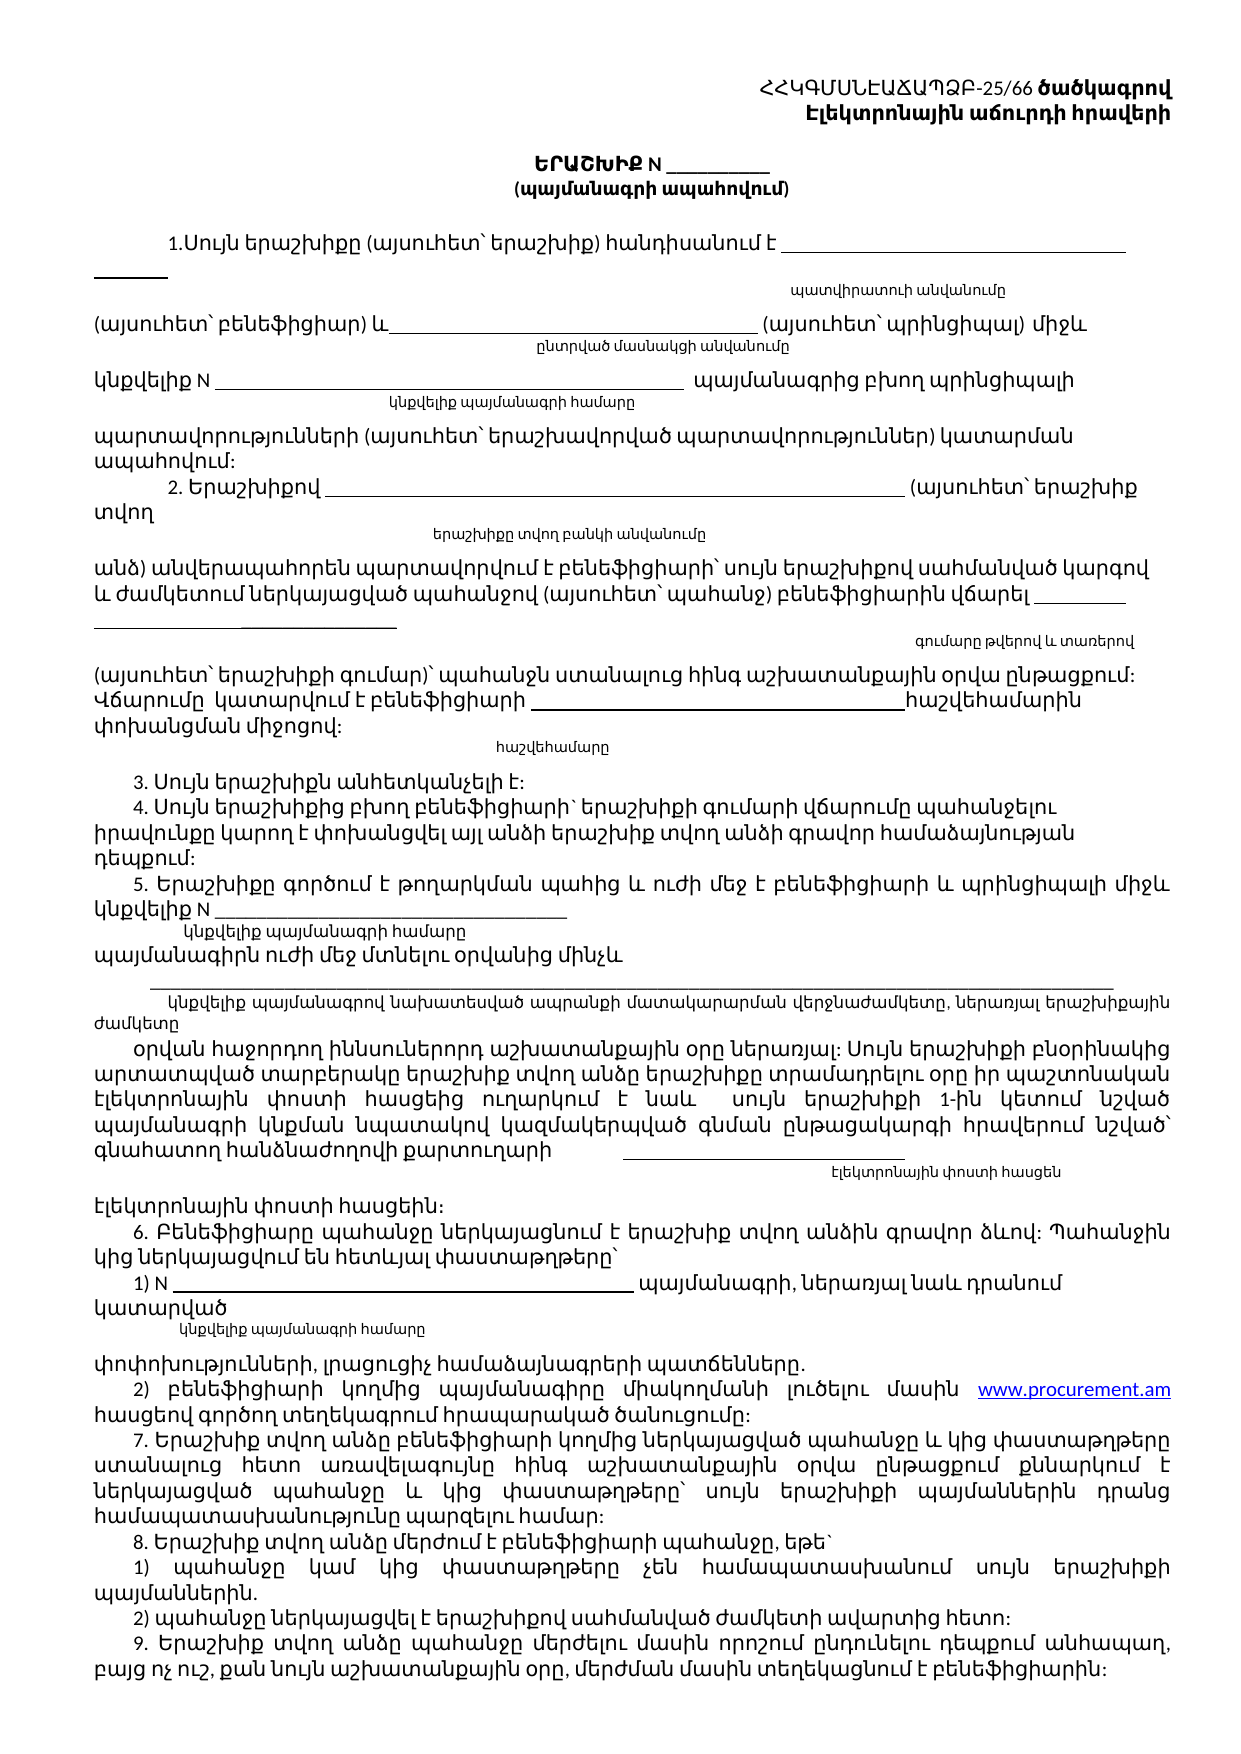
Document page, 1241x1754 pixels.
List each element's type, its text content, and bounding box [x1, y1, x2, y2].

text 8. Երաշխիք տվող անձը մերժում է բենեֆիցիարի պահանջը, եթե` [94, 1529, 1171, 1554]
text պարտավորությունների (այսուհետ՝ երաշխավորված պարտավորություններ) կատարման ապահովում: [94, 423, 1171, 474]
text կնքվելիք պայմանագրի համարը [94, 1321, 1171, 1351]
text էլեկտրոնային փոստի հասցեին։ [94, 1193, 1171, 1219]
text 4. Սույն երաշխիքից բխող բենեֆիցիարի` երաշխիքի գումարի վճարումը պահանջելու իրավունքը կարող է փոխանցվել այլ անձի երաշխիք տվող անձի գրավոր համաձայնության դեպքում: [94, 794, 1171, 871]
text կնքվելիք պայմանագրի համարը [94, 922, 1171, 942]
text գումարը թվերով և տառերով [831, 632, 1171, 662]
text փոփոխությունների, լրացուցիչ համաձայնագրերի պատճենները. [94, 1351, 1171, 1376]
text 2) բենեֆիցիարի կողմից պայմանագիրը միակողմանի լուծելու մասին www.procurement.am հասցեով գործող տեղեկագրում հրապարակած ծանուցումը: [94, 1376, 1171, 1427]
text ԵՐԱՇԽԻՔ N __________ [94, 151, 1171, 177]
text 1.Սույն երաշխիքը (այսուհետ՝ երաշխիք) հանդիսանում է [94, 230, 1171, 281]
text անձ) անվերապահորեն պարտավորվում է բենեֆիցիարի՝ սույն երաշխիքով սահմանված կարգով և ժամկետում ներկայացված պահանջով (այսուհետ՝ պահանջ) բենեֆիցիարին վճարել _______________ [94, 556, 1171, 632]
text 1) N պայմանագրի, ներառյալ նաև դրանում կատարված [94, 1270, 1171, 1321]
list պայմանագիրն ուժի մեջ մտնելու օրվանից մինչև [94, 942, 1171, 967]
list կնքվելիք պայմանագրով նախատեսված ապրանքի մատակարարման վերջնաժամկետը, ներառյալ երաշխիքային ժամկետը [94, 993, 1171, 1033]
text 5. Երաշխիքը գործում է թողարկման պահից և ուժի մեջ է բենեֆիցիարի և պրինցիպալի միջև կնքվելիք N __________________________________ [94, 871, 1171, 922]
text 9. Երաշխիք տվող անձը պահանջը մերժելու մասին որոշում ընդունելու դեպքում անհապաղ, բայց ոչ ուշ, քան նույն աշխատանքային օրը, մերժման մասին տեղեկացնում է բենեֆիցիարին: [94, 1631, 1171, 1681]
text 7. Երաշխիք տվող անձը բենեֆիցիարի կողմից ներկայացված պահանջը և կից փաստաթղթերը ստանալուց հետո առավելագույնը հինգ աշխատանքային օրվա ընթացքում քննարկում է ներկայացված պահանջը և կից փաստաթղթերը՝ սույն երաշխիքի պայմաններին դրանց համապատասխանությունը պարզելու համար: [94, 1427, 1171, 1529]
text էլեկտրոնային փոստի հասցեն [94, 1163, 1171, 1193]
text (պայմանագրի ապահովում) [94, 177, 1171, 199]
text 3. Սույն երաշխիքն անհետկանչելի է: [94, 769, 1171, 794]
text կնքվելիք N պայմանագրից բխող պրինցիպալի [94, 367, 1171, 393]
text պատվիրատուի անվանումը [684, 281, 1171, 311]
list _____________________________________________________________________________________________ [94, 967, 1171, 993]
text (այսուհետ՝ երաշխիքի գումար)՝ պահանջն ստանալուց հինգ աշխատանքային օրվա ընթացքում: Վճարումը կատարվում է բենեֆիցիարի հաշվեհամարին փոխանցման միջոցով: [94, 662, 1171, 738]
text կնքվելիք պայմանագրի համարը [94, 393, 1171, 423]
text (այսուհետ՝ բենեֆիցիար) և (այսուհետ՝ պրինցիպալ) միջև ընտրված մասնակցի անվանումը [94, 311, 1171, 367]
text օրվան հաջորդող իննսուներորդ աշխատանքային օրը ներառյալ: Սույն երաշխիքի բնօրինակից արտատպված տարբերակը երաշխիք տվող անձը երաշխիքը տրամադրելու օրը իր պաշտոնական էլեկտրոնային փոստի հասցեից ուղարկում է նաև սույն երաշխիքի 1-ին կետում նշված պայմանագրի կնքման նպատակով կազմակերպված գնման ընթացակարգի հրավերում նշված՝ գնահատող հանձնաժողովի քարտուղարի [94, 1036, 1171, 1163]
text 2. Երաշխիքով (այսուհետ՝ երաշխիք տվող [94, 474, 1171, 525]
text 1) պահանջը կամ կից փաստաթղթերը չեն համապատասխանում սույն երաշխիքի պայմաններին. [94, 1554, 1171, 1605]
text հաշվեհամարը [94, 738, 1171, 769]
text 2) պահանջը ներկայացվել է երաշխիքով սահմանված ժամկետի ավարտից հետո: [94, 1605, 1171, 1631]
text երաշխիքը տվող բանկի անվանումը [94, 525, 1171, 556]
text ՀՀԿԳՄՍՆԷԱՃԱՊՁԲ-25/66 ծածկագրով [94, 75, 1171, 100]
text 6. Բենեֆիցիարը պահանջը ներկայացնում է երաշխիք տվող անձին գրավոր ձևով: Պահանջին կից ներկայացվում են հետևյալ փաստաթղթերը՝ [94, 1219, 1171, 1270]
text Էլեկտրոնային աճուրդի հրավերի [94, 100, 1171, 126]
